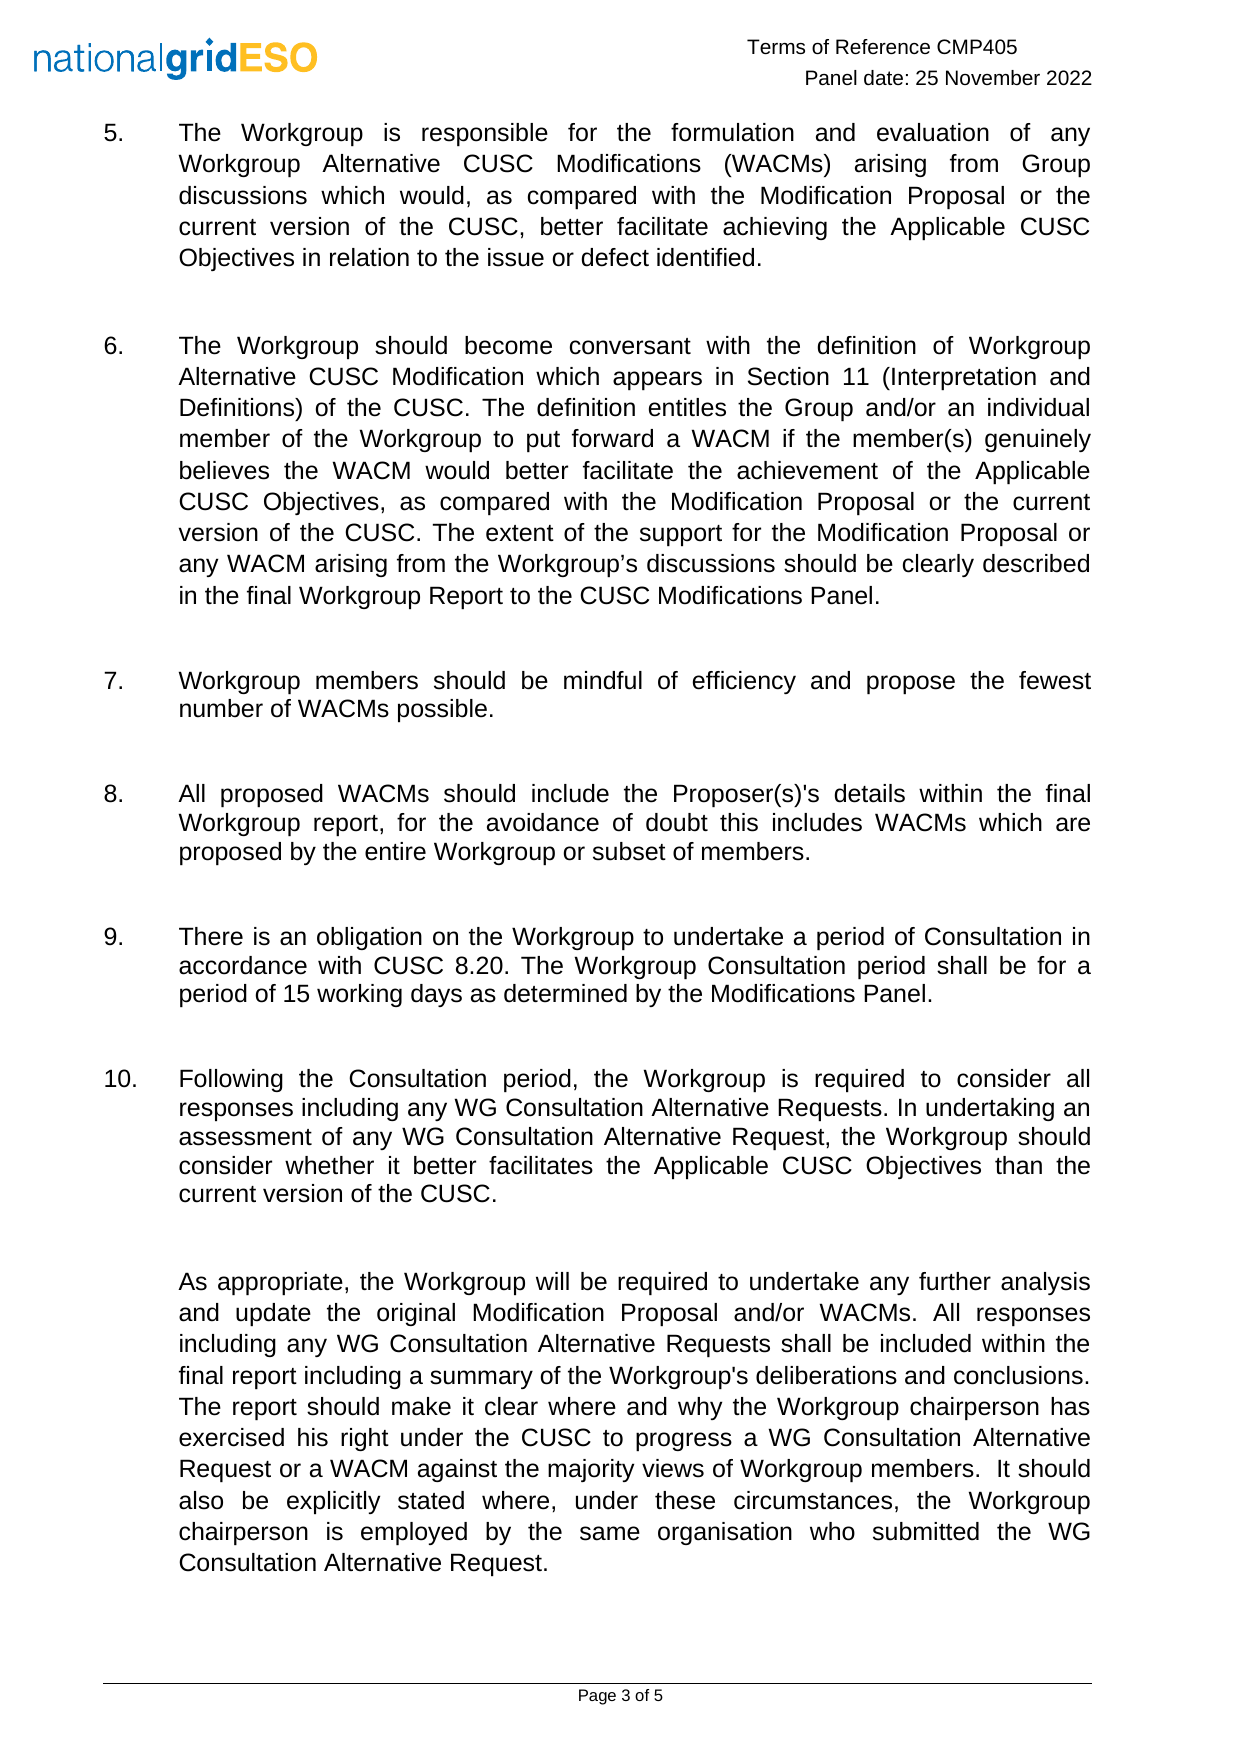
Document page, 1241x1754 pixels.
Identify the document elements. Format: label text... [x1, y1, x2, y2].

list Workgroup members should be mindful of efficiency and propose the fewest number of WACMs possible. [103, 666, 1092, 723]
list Following the Consultation period, the Workgroup is required to consider all responses including any WG Consultation Alternative Requests. In undertaking an assessment of any WG Consultation Alternative Request, the Workgroup should consider whether it better facilitates the Applicable CUSC Objectives than the current version of the CUSC. [103, 1064, 1092, 1208]
list The Workgroup should become conversant with the definition of Workgroup Alternative CUSC Modification which appears in Section 11 (Interpretation and Definitions) of the CUSC. The definition entitles the Group and/or an individual member of the Workgroup to put forward a WACM if the member(s) genuinely believes the WACM would better facilitate the achievement of the Applicable CUSC Objectives, as compared with the Modification Proposal or the current version of the CUSC. The extent of the support for the Modification Proposal or any WACM arising from the Workgroup’s discussions should be clearly described in the final Workgroup Report to the CUSC Modifications Panel. [103, 328, 1092, 609]
list The Workgroup is responsible for the formulation and evaluation of any Workgroup Alternative CUSC Modifications (WACMs) arising from Group discussions which would, as compared with the Modification Proposal or the current version of the CUSC, better facilitate achieving the Applicable CUSC Objectives in relation to the issue or defect identified. [103, 116, 1092, 272]
list There is an obligation on the Workgroup to undertake a period of Consultation in accordance with CUSC 8.20. The Workgroup Consultation period shall be for a period of 15 working days as determined by the Modifications Panel. [103, 922, 1092, 1008]
text As appropriate, the Workgroup will be required to undertake any further analysis and update the original Modification Proposal and/or WACMs. All responses including any WG Consultation Alternative Requests shall be included within the final report including a summary of the Workgroup's deliberations and conclusions. The report should make it clear where and why the Workgroup chairperson has exercised his right under the CUSC to progress a WG Consultation Alternative Request or a WACM against the majority views of Workgroup members. It should also be explicitly stated where, under these circumstances, the Workgroup chairperson is employed by the same organisation who submitted the WG Consultation Alternative Request. [178, 1264, 1092, 1577]
list All proposed WACMs should include the Proposer(s)'s details within the final Workgroup report, for the avoidance of doubt this includes WACMs which are proposed by the entire Workgroup or subset of members. [103, 779, 1092, 866]
